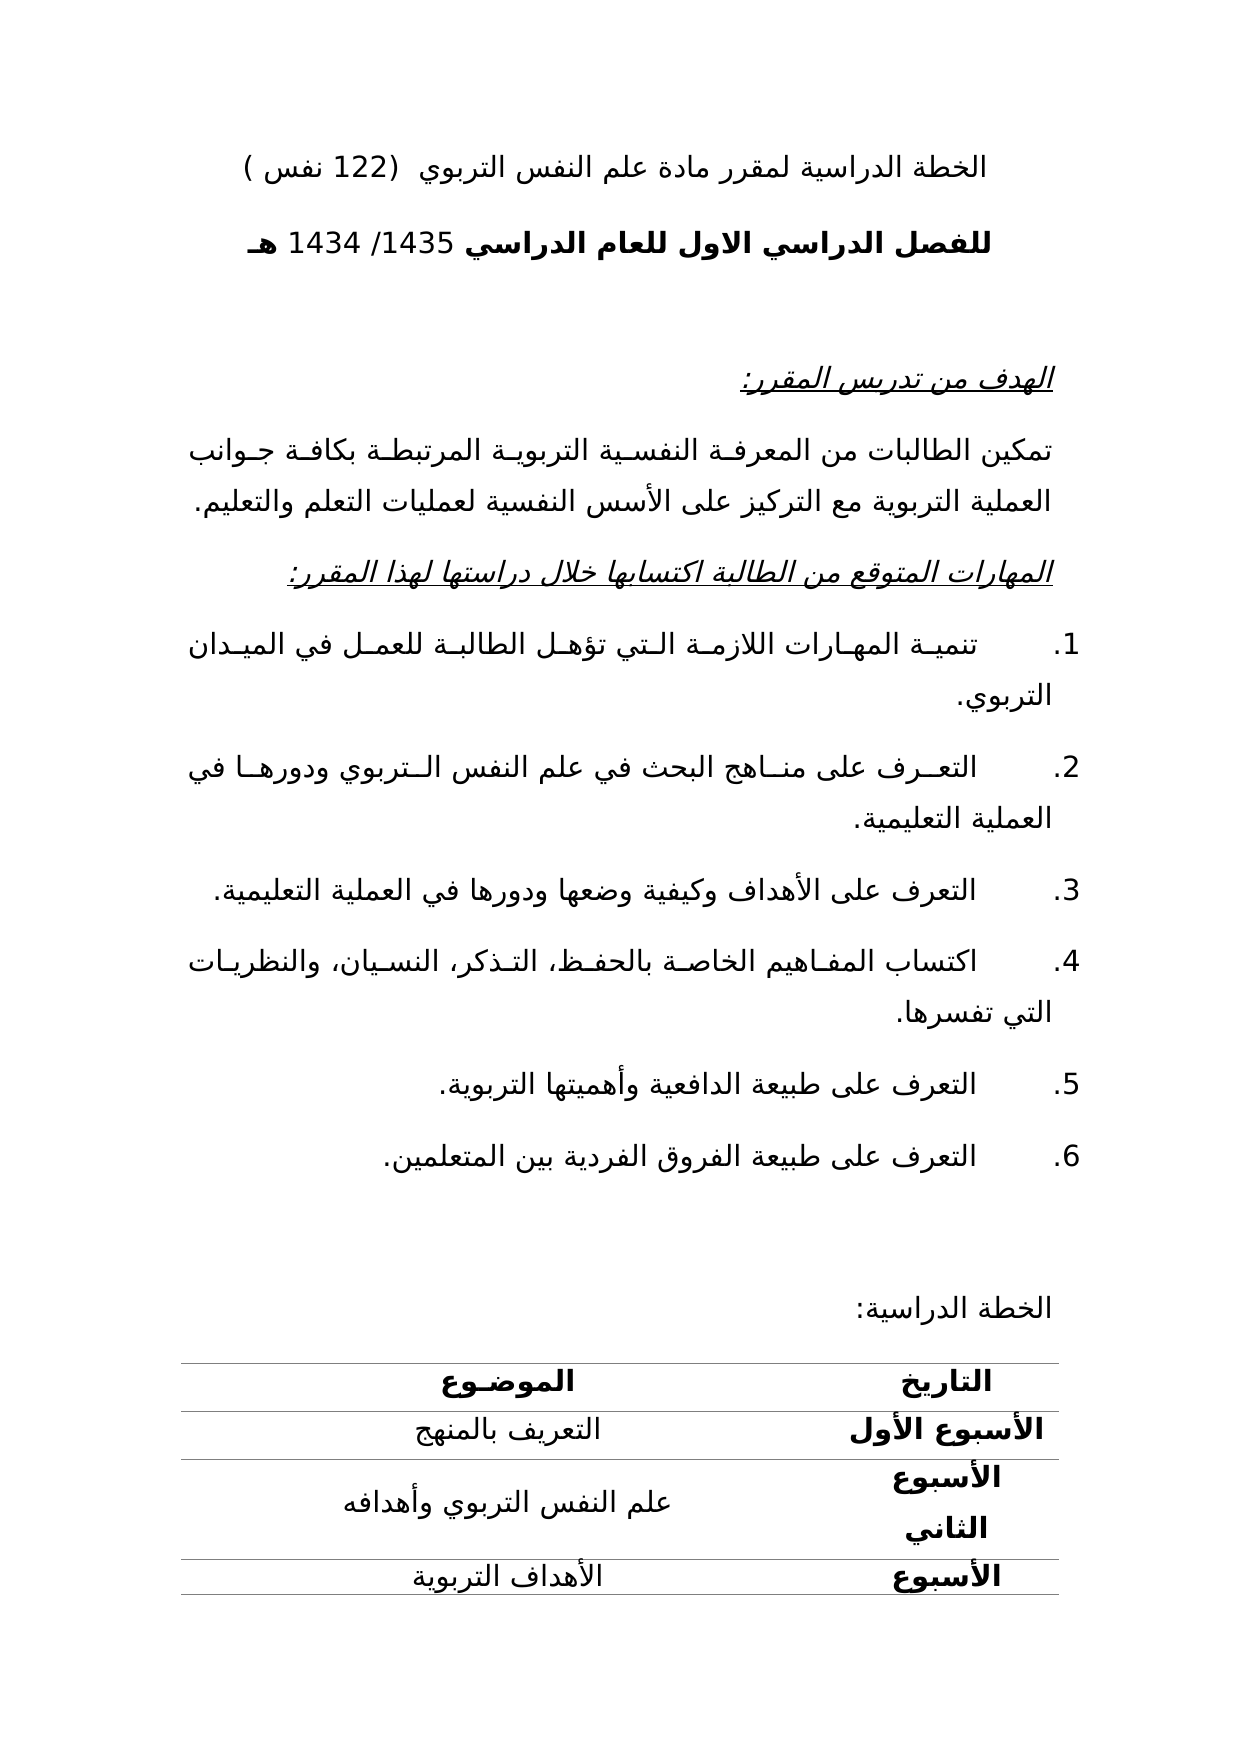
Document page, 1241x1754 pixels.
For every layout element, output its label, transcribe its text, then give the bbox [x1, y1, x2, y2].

table_cell التعريف بالمنهج [181, 1412, 834, 1459]
text الهدف من تدريس المقرر: [187, 361, 1053, 395]
list التعرف على طبيعة الدافعية وأهميتها التربوية. [187, 1067, 1053, 1101]
table_header التاريخ [834, 1364, 1059, 1411]
text الخطة الدراسية: [187, 1291, 1053, 1325]
table_cell الأسبوع الثالث [834, 1560, 1059, 1593]
table_cell علم النفس التربوي وأهدافه [181, 1460, 834, 1558]
list تنمية المهارات اللازمة التي تؤهل الطالبة للعمل في الميدان التربوي. [187, 628, 1053, 712]
table_cell الأسبوع الثاني [834, 1460, 1059, 1558]
text المهارات المتوقع من الطالبة اكتسابها خلال دراستها لهذا المقرر: [187, 556, 1053, 590]
table_cell الأسبوع الأول [834, 1412, 1059, 1459]
list التعرف على الأهداف وكيفية وضعها ودورها في العملية التعليمية. [187, 873, 1053, 907]
table_header الموضـوع [181, 1364, 834, 1411]
text للفصل الدراسي الاول للعام الدراسي 1435/ 1434 هـ [187, 226, 1053, 260]
list اكتساب المفاهيم الخاصة بالحفظ، التذكر، النسيان، والنظريات التي تفسرها. [187, 945, 1053, 1030]
table_cell الأهداف التربوية [181, 1560, 834, 1593]
list التعرف على طبيعة الفروق الفردية بين المتعلمين. [187, 1139, 1053, 1173]
list التعرف على مناهج البحث في علم النفس التربوي ودورها في العملية التعليمية. [187, 750, 1053, 835]
text تمكين الطالبات من المعرفة النفسية التربوية المرتبطة بكافة جوانب العملية التربوية مع التركيز على الأسس النفسية لعمليات التعلم والتعليم. [187, 433, 1053, 518]
text الخطة الدراسية لمقرر مادة علم النفس التربوي (122 نفس ) [187, 150, 1053, 184]
